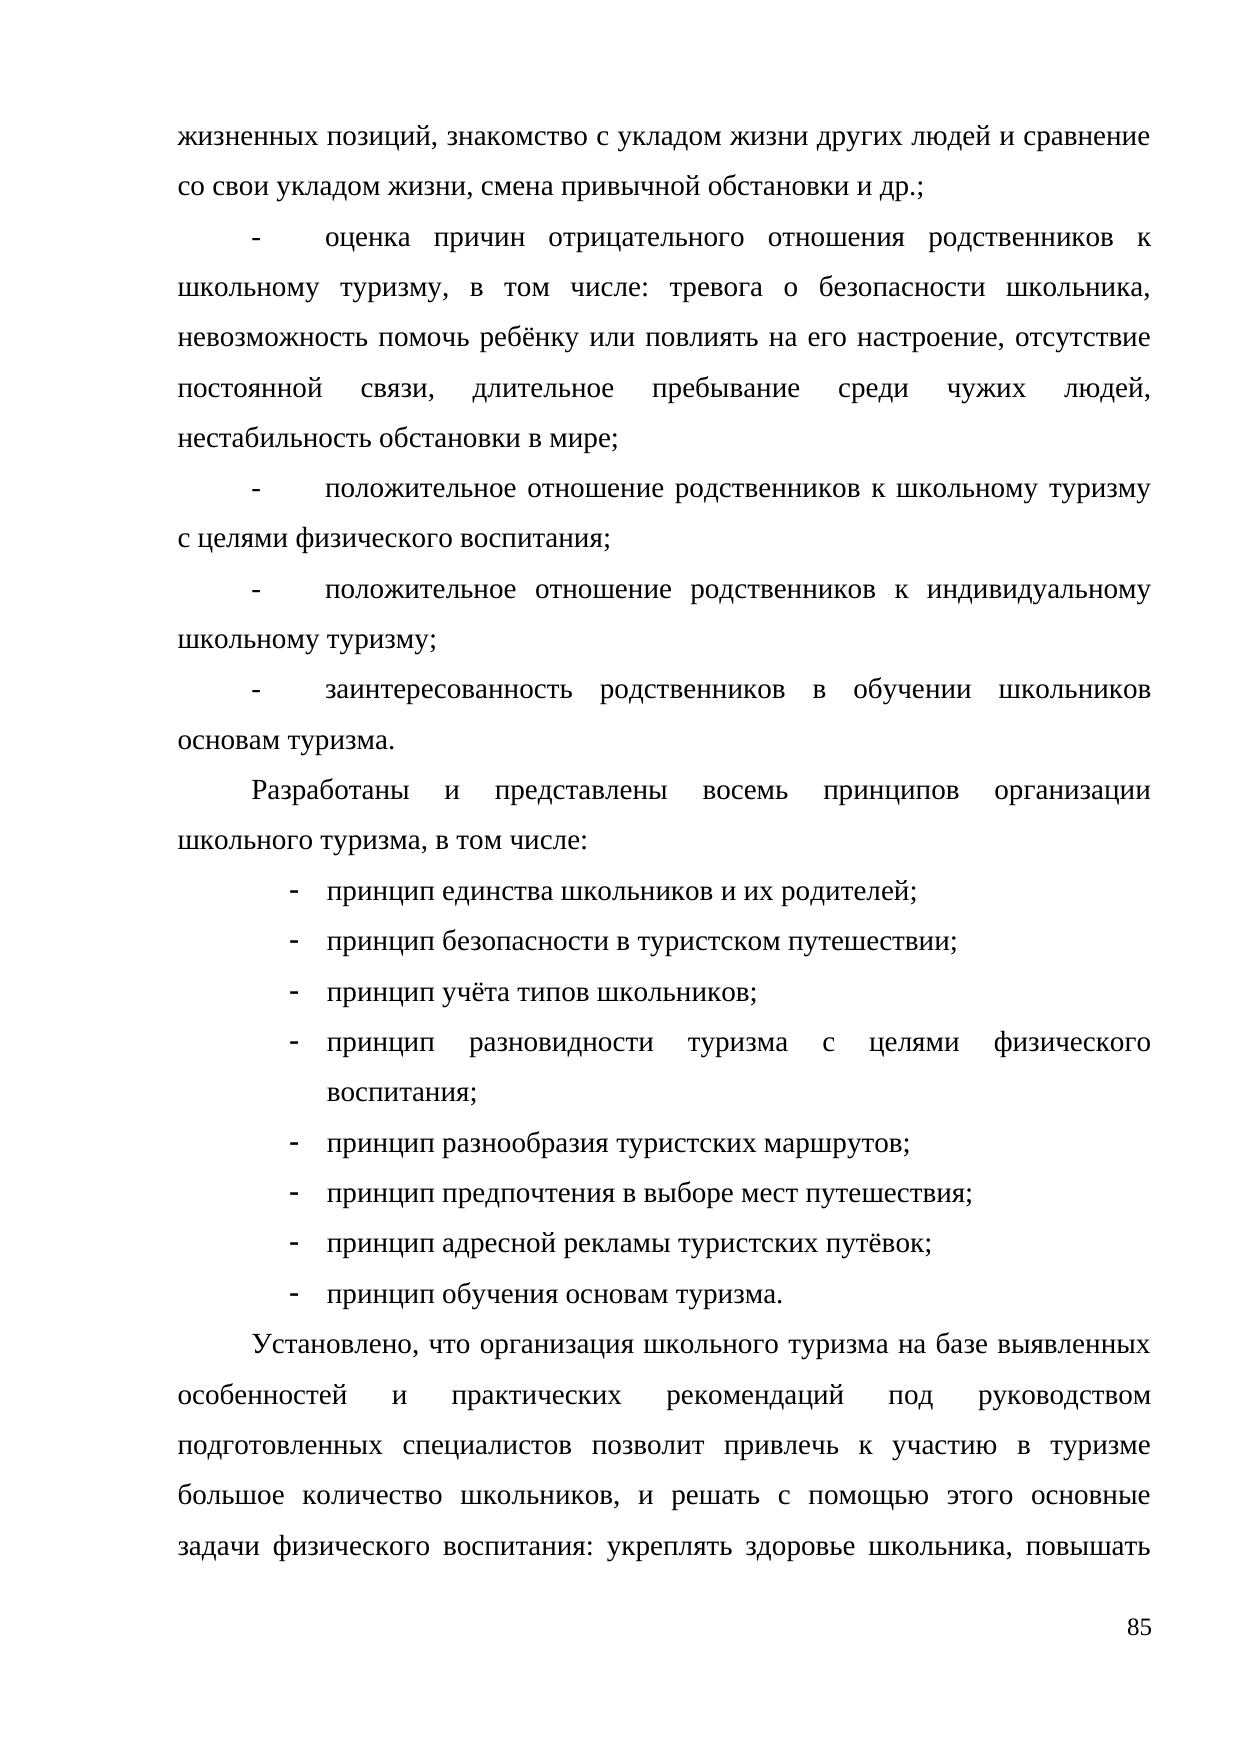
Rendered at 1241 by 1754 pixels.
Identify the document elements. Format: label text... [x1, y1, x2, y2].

list принцип разнообразия туристских маршрутов; [289, 1125, 1152, 1158]
list принцип предпочтения в выборе мест путешествия; [289, 1175, 1152, 1209]
list принцип адресной рекламы туристских путёвок; [289, 1226, 1152, 1259]
list положительное отношение родственников к индивидуальному школьному туризму; [177, 571, 1152, 655]
list принцип единства школьников и их родителей; [289, 873, 1152, 906]
list принцип разновидности туризма с целями физического воспитания; [289, 1024, 1152, 1108]
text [177, 1326, 1152, 1561]
list положительное отношение родственников к школьному туризму с целями физического воспитания; [177, 470, 1152, 554]
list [177, 118, 1152, 202]
list оценка причин отрицательного отношения родственников к школьному туризму, в том числе: тревога о безопасности школьника, невозможность помочь ребёнку или повлиять на его настроение, отсутствие постоянной связи, длительное пребывание среди чужих людей, нестабильность обстановки в мире; [177, 219, 1152, 453]
list принцип безопасности в туристском путешествии; [289, 923, 1152, 957]
list заинтересованность родственников в обучении школьников основам туризма. [177, 672, 1152, 755]
text Разработаны и представлены восемь принципов организации школьного туризма, в том числе: [177, 772, 1152, 856]
list принцип учёта типов школьников; [289, 974, 1152, 1007]
list принцип обучения основам туризма. [289, 1276, 1152, 1310]
